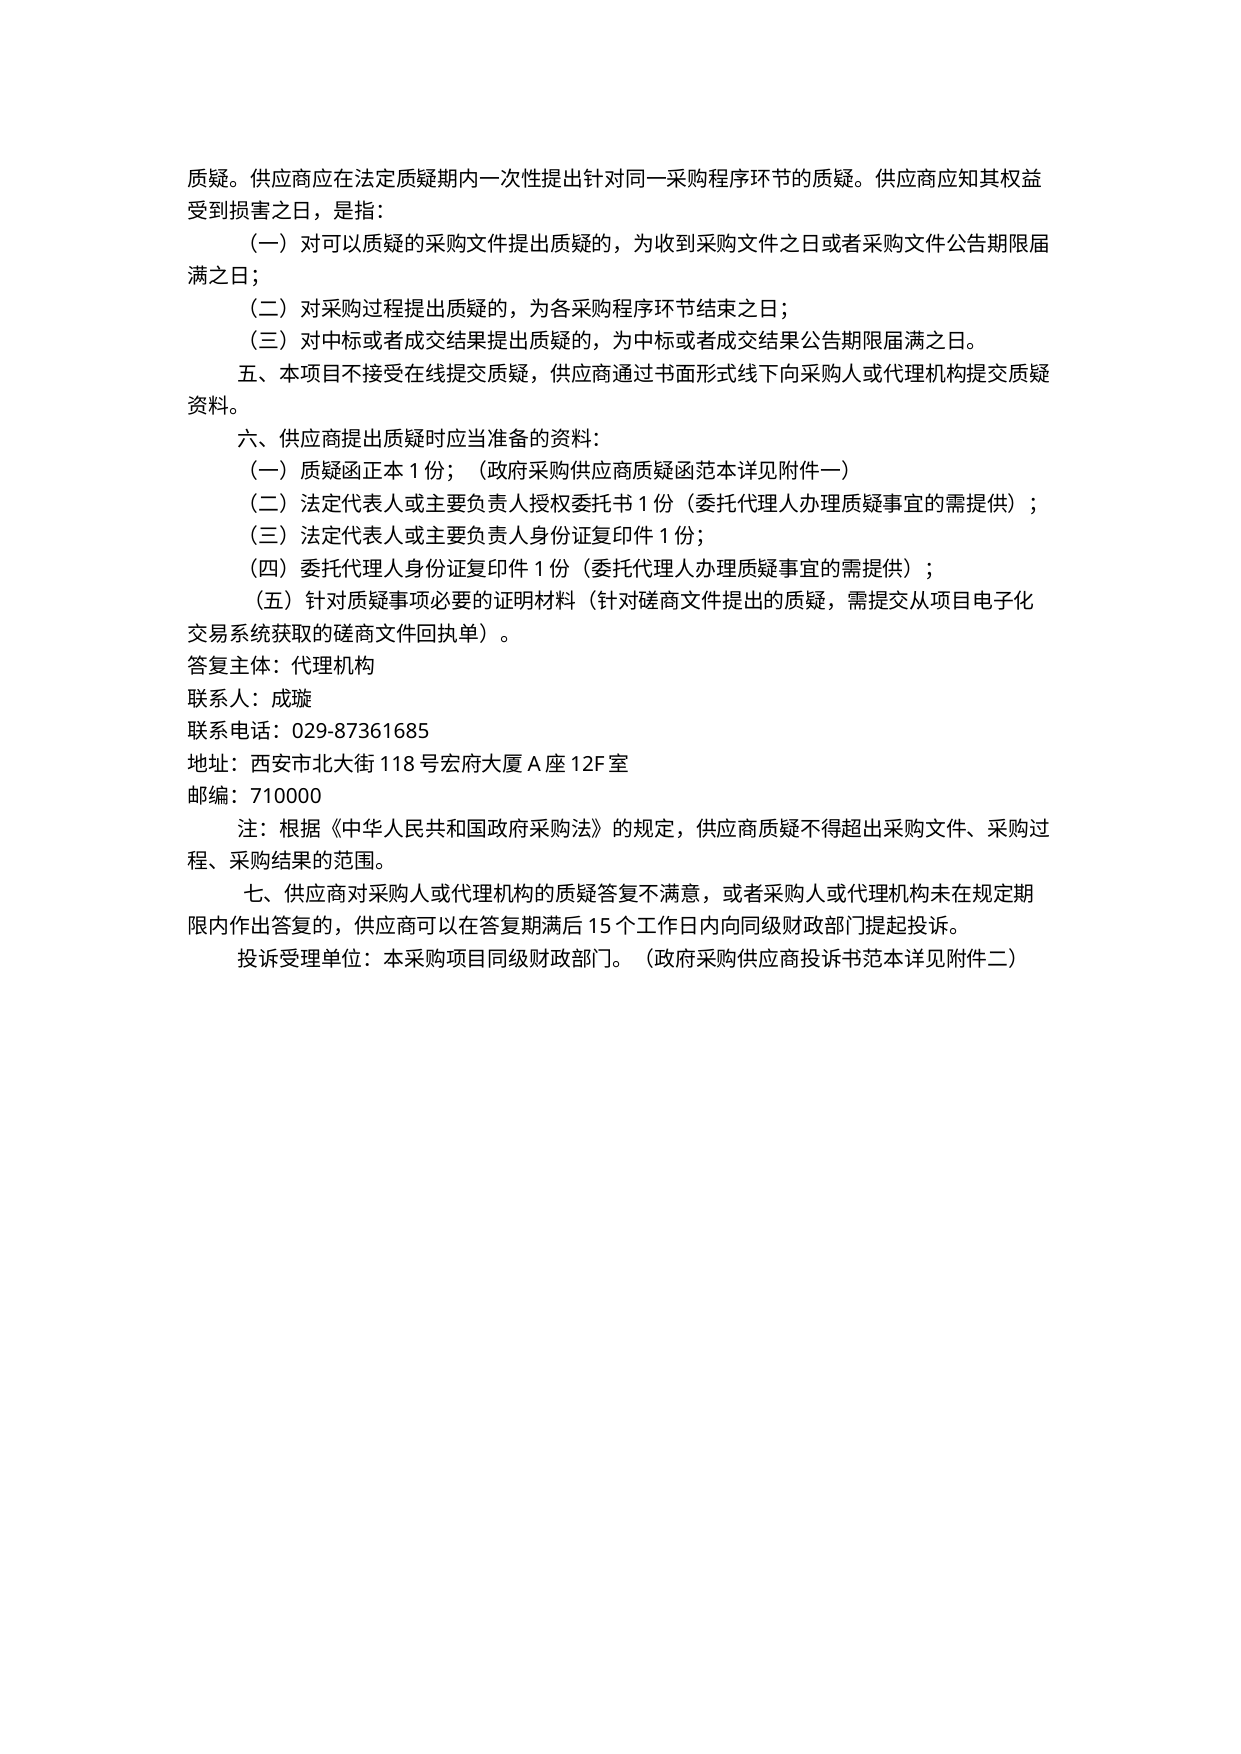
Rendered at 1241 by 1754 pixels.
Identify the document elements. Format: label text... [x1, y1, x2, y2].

text （一）对可以质疑的采购文件提出质疑的，为收到采购文件之日或者采购文件公告期限届满之日； [187, 227, 1053, 292]
text 邮编：710000 [187, 779, 1053, 812]
text （一）质疑函正本1份；（政府采购供应商质疑函范本详见附件一） [187, 454, 1053, 487]
text （三）对中标或者成交结果提出质疑的，为中标或者成交结果公告期限届满之日。 [187, 324, 1053, 357]
text （三）法定代表人或主要负责人身份证复印件1份； [187, 519, 1053, 552]
text 注：根据《中华人民共和国政府采购法》的规定，供应商质疑不得超出采购文件、采购过程、采购结果的范围。 [187, 812, 1053, 877]
text （五）针对质疑事项必要的证明材料（针对磋商文件提出的质疑，需提交从项目电子化交易系统获取的磋商文件回执单）。 [187, 584, 1053, 649]
text 七、供应商对采购人或代理机构的质疑答复不满意，或者采购人或代理机构未在规定期限内作出答复的，供应商可以在答复期满后15个工作日内向同级财政部门提起投诉。 [187, 877, 1053, 942]
text 六、供应商提出质疑时应当准备的资料： [187, 422, 1053, 454]
text （四）委托代理人身份证复印件1份（委托代理人办理质疑事宜的需提供）； [187, 552, 1053, 584]
text 五、本项目不接受在线提交质疑，供应商通过书面形式线下向采购人或代理机构提交质疑资料。 [187, 357, 1053, 422]
text 联系人：成璇 [187, 682, 1053, 714]
text 答复主体：代理机构 [187, 649, 1053, 682]
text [187, 162, 1053, 227]
text 投诉受理单位：本采购项目同级财政部门。（政府采购供应商投诉书范本详见附件二） [187, 942, 1053, 974]
text 地址：西安市北大街118号宏府大厦A座12F室 [187, 747, 1053, 779]
text （二）法定代表人或主要负责人授权委托书1份（委托代理人办理质疑事宜的需提供）； [187, 487, 1053, 519]
text （二）对采购过程提出质疑的，为各采购程序环节结束之日； [187, 292, 1053, 324]
text 联系电话：029-87361685 [187, 714, 1053, 747]
